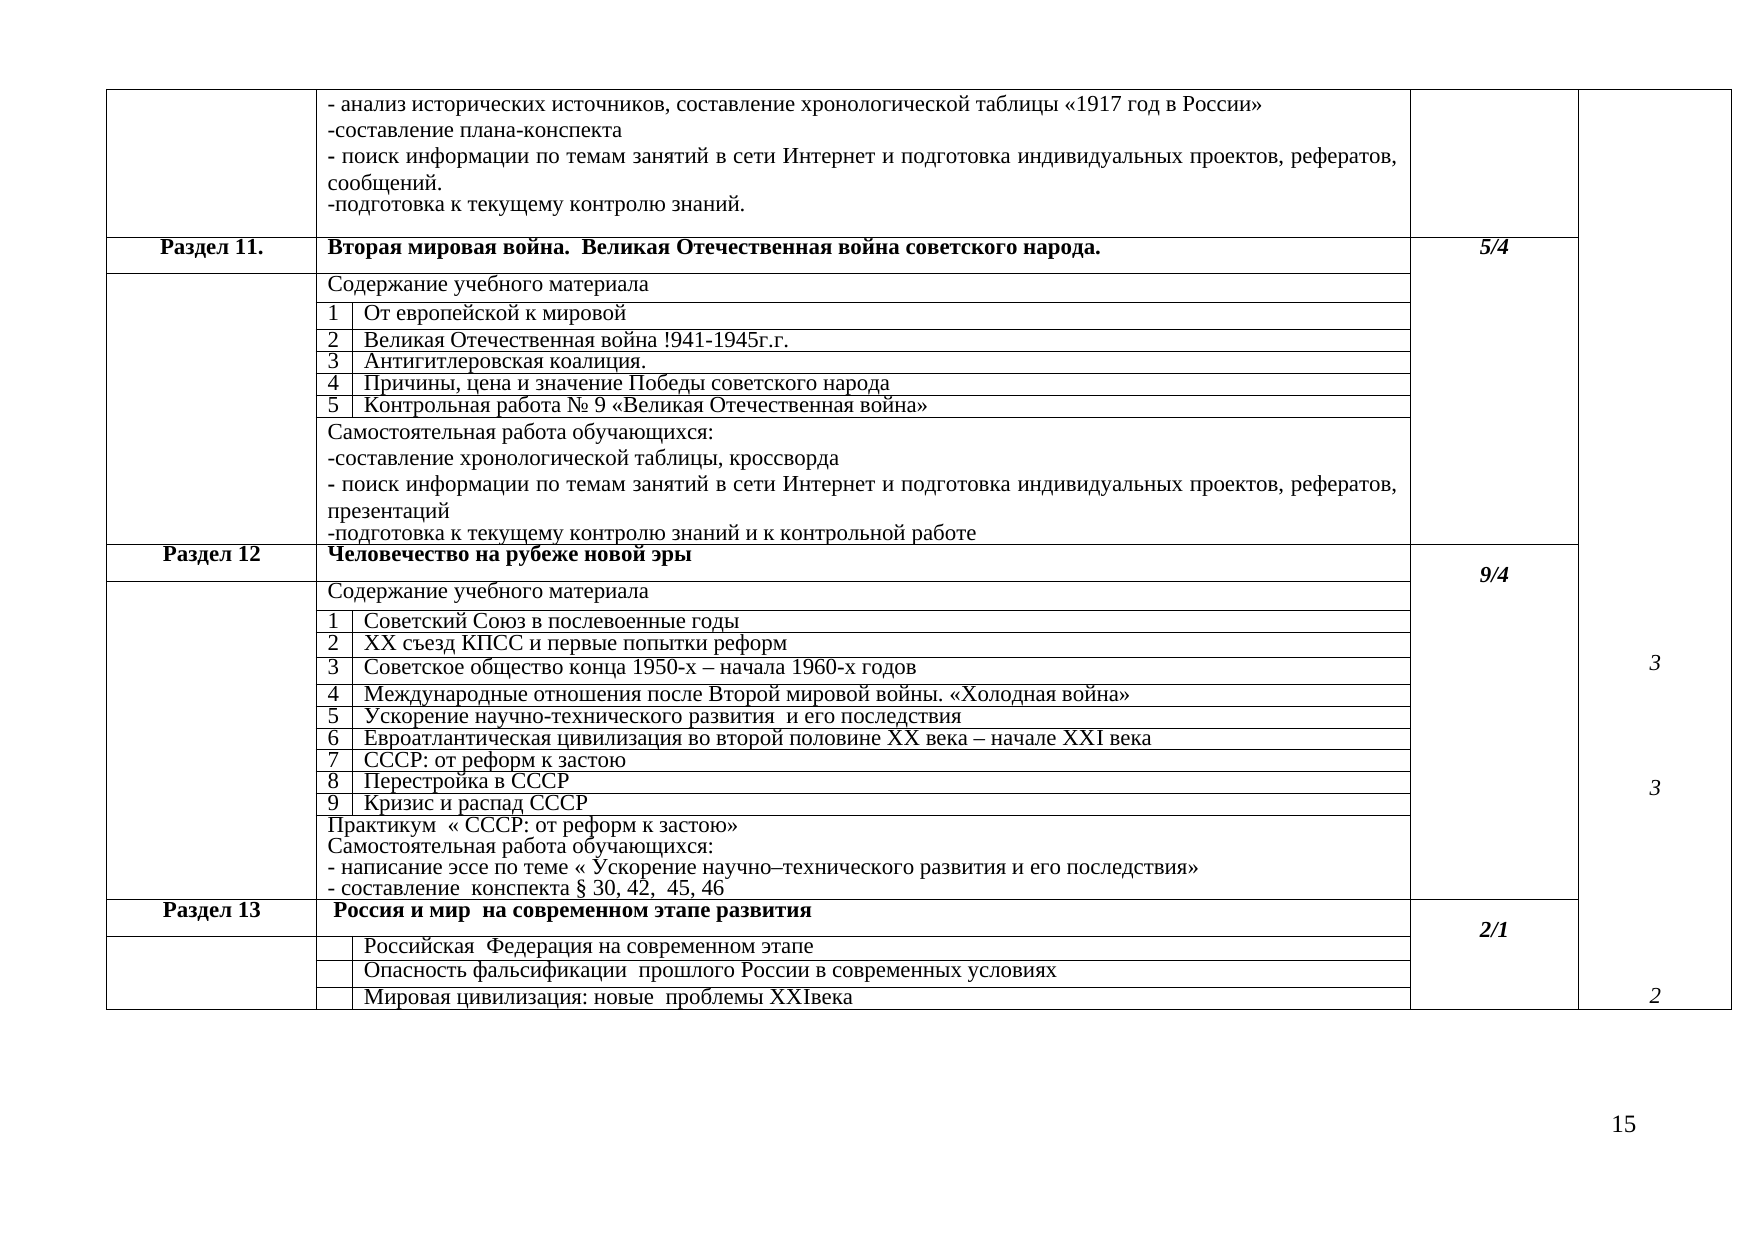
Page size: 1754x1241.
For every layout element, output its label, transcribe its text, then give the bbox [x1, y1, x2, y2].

table_cell 9/4 [1411, 545, 1578, 899]
table_cell [317, 961, 352, 987]
table_cell 8 [317, 772, 352, 793]
table_cell 6 [317, 729, 352, 749]
table_cell [317, 988, 352, 1009]
table_cell Раздел 11. [107, 238, 316, 273]
table_cell Российская Федерация на современном этапе [353, 937, 1410, 960]
table_cell [107, 274, 316, 544]
table_cell 5 [317, 707, 352, 727]
table_cell 1 [317, 303, 352, 329]
table_cell Самостоятельная работа обучающихся: -составление хронологической таблицы, кроссворда - поиск информации по темам занятий в сети Интернет и подготовка индивидуальных проектов, рефератов, презентаций -подготовка к текущему контролю знаний и к контрольной работе [317, 418, 1410, 544]
table_cell Содержание учебного материала [317, 274, 1410, 302]
table_cell Практикум « СССР: от реформ к застою» Самостоятельная работа обучающихся: - написание эссе по теме « Ускорение научно–технического развития и его последствия» - составление конспекта § 30, 42, 45, 46 [317, 816, 1410, 899]
table_cell 2 [317, 633, 352, 657]
table_cell 3 [317, 352, 352, 373]
table_cell 2/1 [1411, 900, 1578, 1009]
table_cell Человечество на рубеже новой эры [317, 545, 1410, 581]
table_cell 4 [317, 374, 352, 395]
table_cell [107, 937, 316, 1009]
table_cell 9 [317, 794, 352, 815]
table_cell ХХ съезд КПСС и первые попытки реформ [353, 633, 1410, 657]
table_cell Ускорение научно-технического развития и его последствия [353, 707, 1410, 727]
table_cell Опасность фальсификации прошлого России в современных условиях [353, 961, 1410, 987]
table_cell [107, 582, 316, 899]
table_cell 1 [317, 611, 352, 632]
table_cell Евроатлантическая цивилизация во второй половине ХХ века – начале ХХI века [353, 729, 1410, 749]
table_cell Перестройка в СССР [353, 772, 1410, 793]
table_cell 5/4 [1411, 238, 1578, 544]
table_cell Великая Отечественная война !941-1945г.г. [353, 330, 1410, 351]
table_cell Россия и мир на современном этапе развития [317, 900, 1410, 936]
table_cell Вторая мировая война. Великая Отечественная война советского народа. [317, 238, 1410, 273]
table_cell Причины, цена и значение Победы советского народа [353, 374, 1410, 395]
table_cell 7 [317, 750, 352, 771]
table_cell Кризис и распад СССР [353, 794, 1410, 815]
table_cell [317, 90, 1410, 237]
table_cell Контрольная работа № 9 «Великая Отечественная война» [353, 396, 1410, 417]
table_cell Антигитлеровская коалиция. [353, 352, 1410, 373]
table_cell 2 [317, 330, 352, 351]
table_cell Раздел 13 [107, 900, 316, 936]
table_cell Советское общество конца 1950-х – начала 1960-х годов [353, 658, 1410, 684]
table_cell 3 [317, 658, 352, 684]
table_cell Содержание учебного материала [317, 582, 1410, 610]
table_cell СССР: от реформ к застою [353, 750, 1410, 771]
table_cell Советский Союз в послевоенные годы [353, 611, 1410, 632]
table_cell [317, 937, 352, 960]
table_cell Международные отношения после Второй мировой войны. «Холодная война» [353, 685, 1410, 706]
table_cell От европейской к мировой [353, 303, 1410, 329]
table_cell 5 [317, 396, 352, 417]
table_cell Мировая цивилизация: новые проблемы ХХIвека [353, 988, 1410, 1009]
table_cell Раздел 12 [107, 545, 316, 581]
table_cell 4 [317, 685, 352, 706]
